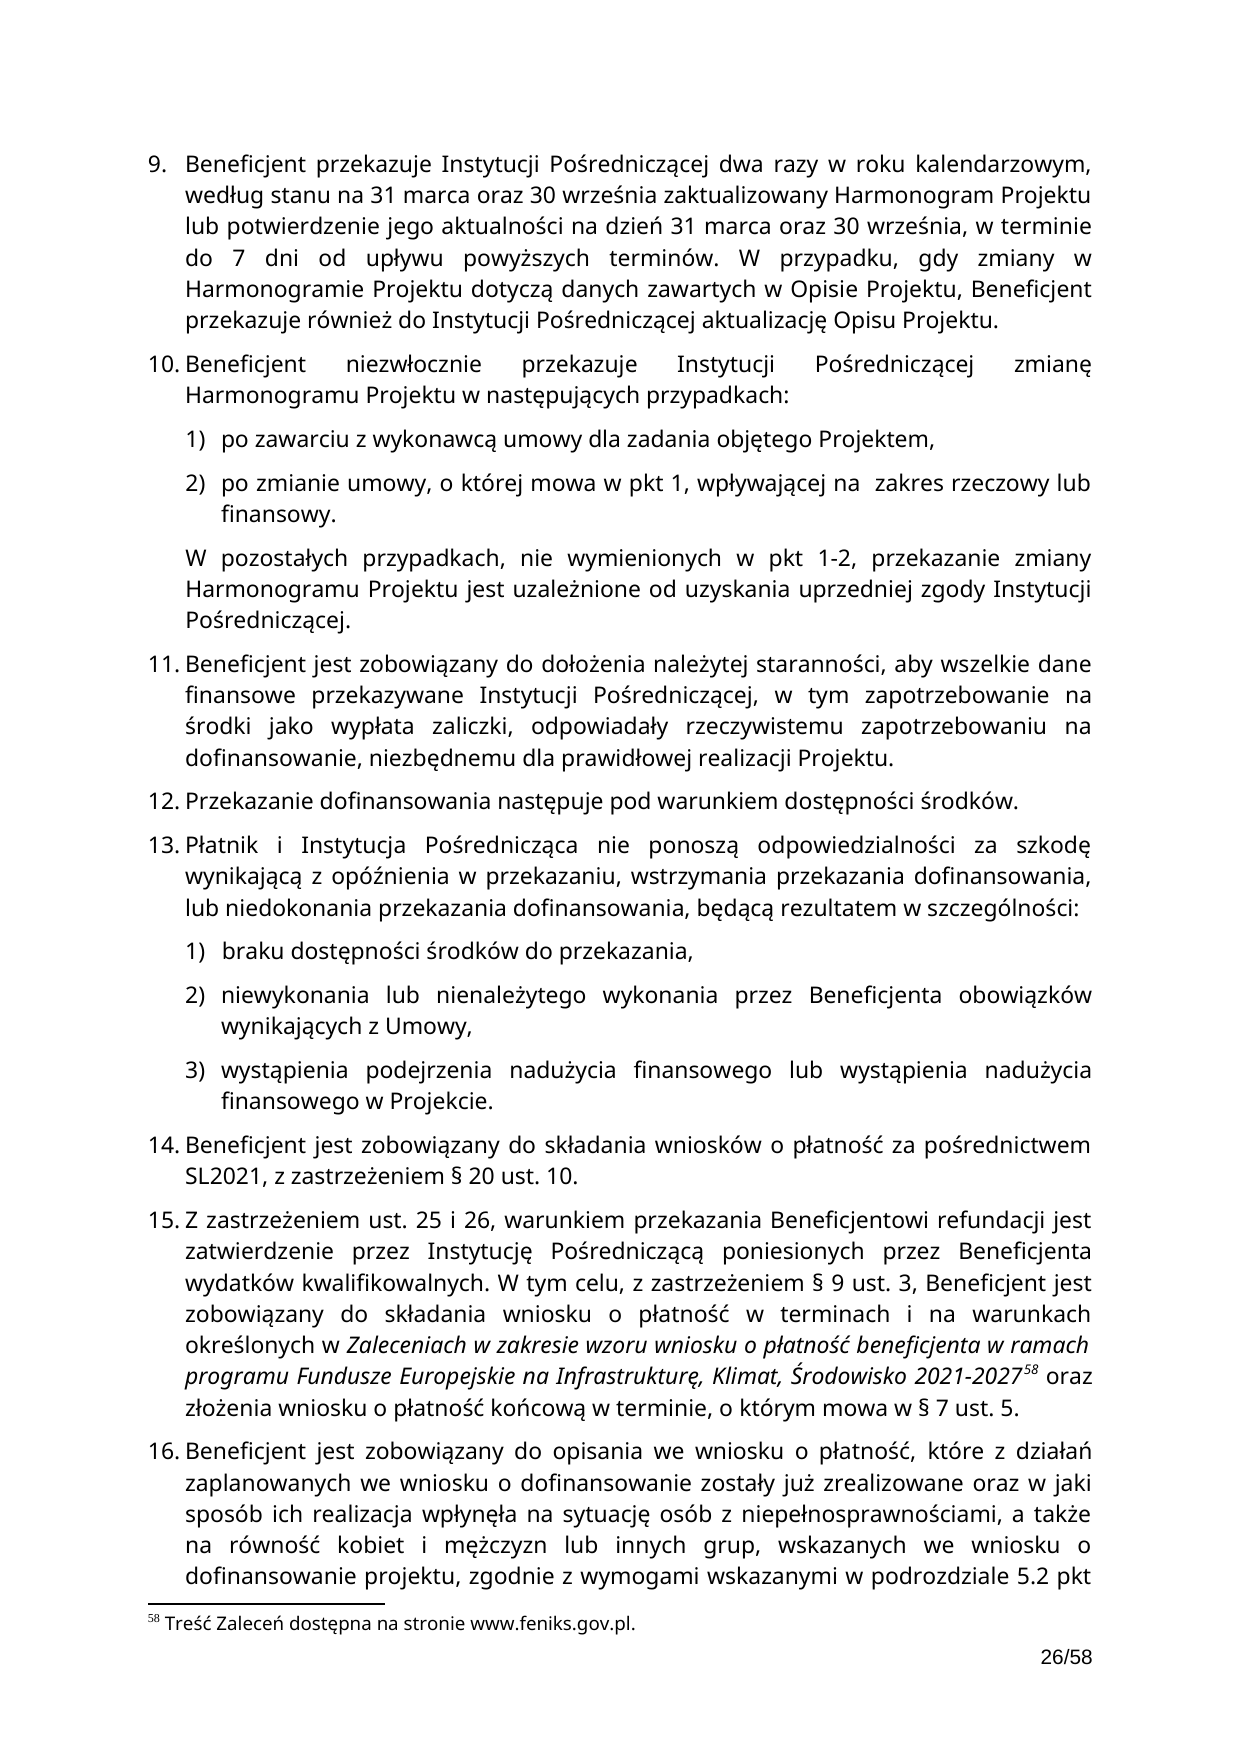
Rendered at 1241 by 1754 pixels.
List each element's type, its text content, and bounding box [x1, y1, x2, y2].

list Przekazanie dofinansowania następuje pod warunkiem dostępności środków. [148, 785, 1092, 816]
text 3) wystąpienia podejrzenia nadużycia finansowego lub wystąpienia nadużycia finansowego w Projekcie. [185, 1054, 1092, 1116]
text W pozostałych przypadkach, nie wymienionych w pkt 1-2, przekazanie zmiany Harmonogramu Projektu jest uzależnione od uzyskania uprzedniej zgody Instytucji Pośredniczącej. [185, 541, 1092, 635]
text 1) po zawarciu z wykonawcą umowy dla zadania objętego Projektem, [185, 423, 1092, 454]
text 1) braku dostępności środków do przekazania, [185, 935, 1092, 966]
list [148, 1435, 1092, 1591]
list Beneficjent niezwłocznie przekazuje Instytucji Pośredniczącej zmianę Harmonogramu Projektu w następujących przypadkach: [148, 348, 1092, 410]
list Beneficjent przekazuje Instytucji Pośredniczącej dwa razy w roku kalendarzowym, według stanu na 31 marca oraz 30 września zaktualizowany Harmonogram Projektu lub potwierdzenie jego aktualności na dzień 31 marca oraz 30 września, w terminie do 7 dni od upływu powyższych terminów. W przypadku, gdy zmiany w Harmonogramie Projektu dotyczą danych zawartych w Opisie Projektu, Beneficjent przekazuje również do Instytucji Pośredniczącej aktualizację Opisu Projektu. [148, 148, 1092, 335]
list Z zastrzeżeniem ust. 25 i 26, warunkiem przekazania Beneficjentowi refundacji jest zatwierdzenie przez Instytucję Pośredniczącą poniesionych przez Beneficjenta wydatków kwalifikowalnych. W tym celu, z zastrzeżeniem § 9 ust. 3, Beneficjent jest zobowiązany do składania wniosku o płatność w terminach i na warunkach określonych w Zaleceniach w zakresie wzoru wniosku o płatność beneficjenta w ramach programu Fundusze Europejskie na Infrastrukturę, Klimat, Środowisko 2021-2027 oraz złożenia wniosku o płatność końcową w terminie, o którym mowa w § 7 ust. 5. [148, 1204, 1092, 1423]
list Płatnik i Instytucja Pośrednicząca nie ponoszą odpowiedzialności za szkodę wynikającą z opóźnienia w przekazaniu, wstrzymania przekazania dofinansowania, lub niedokonania przekazania dofinansowania, będącą rezultatem w szczególności: [148, 829, 1092, 923]
list Beneficjent jest zobowiązany do dołożenia należytej staranności, aby wszelkie dane finansowe przekazywane Instytucji Pośredniczącej, w tym zapotrzebowanie na środki jako wypłata zaliczki, odpowiadały rzeczywistemu zapotrzebowaniu na dofinansowanie, niezbędnemu dla prawidłowej realizacji Projektu. [148, 648, 1092, 773]
text 2) niewykonania lub nienależytego wykonania przez Beneficjenta obowiązków wynikających z Umowy, [185, 979, 1092, 1041]
text 2) po zmianie umowy, o której mowa w pkt 1, wpływającej na zakres rzeczowy lub finansowy. [185, 466, 1092, 529]
list Beneficjent jest zobowiązany do składania wniosków o płatność za pośrednictwem SL2021, z zastrzeżeniem § 20 ust. 10. [148, 1129, 1092, 1191]
